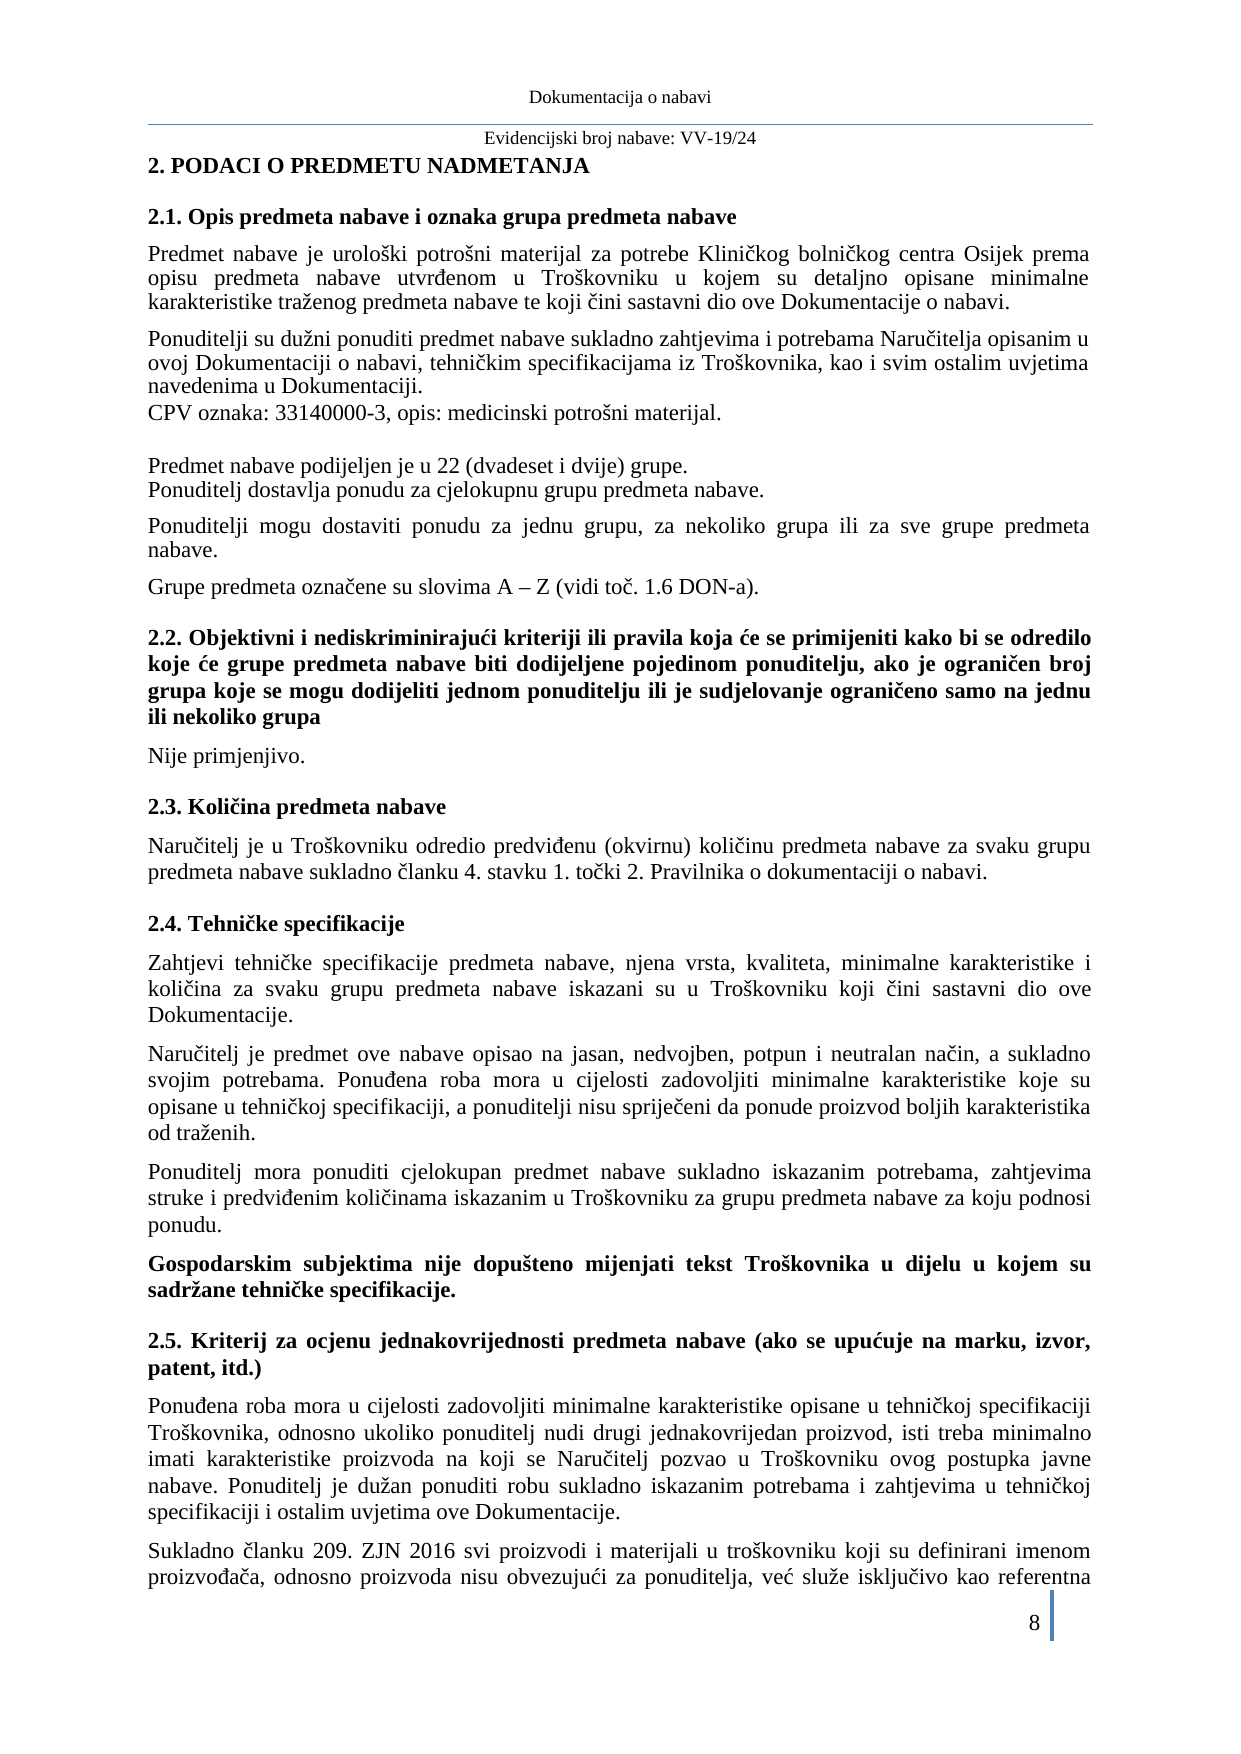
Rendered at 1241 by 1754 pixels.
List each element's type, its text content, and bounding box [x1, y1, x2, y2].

text 2.4. Tehničke specifikacije [148, 910, 1093, 936]
text Predmet nabave je urološki potrošni materijal za potrebe Kliničkog bolničkog centra Osijek prema opisu predmeta nabave utvrđenom u Troškovniku u kojem su detaljno opisane minimalne karakteristike traženog predmeta nabave te koji čini sastavni dio ove Dokumentacije o nabavi. [148, 242, 1091, 314]
text Naručitelj je predmet ove nabave opisao na jasan, nedvojben, potpun i neutralan način, a sukladno svojim potrebama. Ponuđena roba mora u cijelosti zadovoljiti minimalne karakteristike koje su opisane u tehničkoj specifikaciji, a ponuditelji nisu spriječeni da ponude proizvod boljih karakteristika od traženih. [148, 1040, 1093, 1146]
text Ponuditelji su dužni ponuditi predmet nabave sukladno zahtjevima i potrebama Naručitelja opisanim u ovoj Dokumentaciji o nabavi, tehničkim specifikacijama iz Troškovnika, kao i svim ostalim uvjetima navedenima u Dokumentaciji. [148, 327, 1091, 399]
text 2.2. Objektivni i nediskriminirajući kriteriji ili pravila koja će se primijeniti kako bi se odredilo koje će grupe predmeta nabave biti dodijeljene pojedinom ponuditelju, ako je ograničen broj grupa koje se mogu dodijeliti jednom ponuditelju ili je sudjelovanje ograničeno samo na jednu ili nekoliko grupa [148, 624, 1093, 729]
text Ponuditelji mogu dostaviti ponudu za jednu grupu, za nekoliko grupa ili za sve grupe predmeta nabave. [148, 514, 1091, 562]
text 2.3. Količina predmeta nabave [148, 793, 1093, 819]
text Ponuđena roba mora u cijelosti zadovoljiti minimalne karakteristike opisane u tehničkoj specifikaciji Troškovnika, odnosno ukoliko ponuditelj nudi drugi jednakovrijedan proizvod, isti treba minimalno imati karakteristike proizvoda na koji se Naručitelj pozvao u Troškovniku ovog postupka javne nabave. Ponuditelj je dužan ponuditi robu sukladno iskazanim potrebama i zahtjevima u tehničkoj specifikaciji i ostalim uvjetima ove Dokumentacije. [148, 1393, 1093, 1524]
text CPV oznaka: 33140000-3, opis: medicinski potrošni materijal. [148, 399, 1093, 425]
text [148, 1537, 1093, 1589]
text 2. PODACI O PREDMETU NADMETANJA [148, 152, 1093, 178]
text Ponuditelj dostavlja ponudu za cjelokupnu grupu predmeta nabave. [148, 478, 1091, 502]
text 2.5. Kriterij za ocjenu jednakovrijednosti predmeta nabave (ako se upućuje na marku, izvor, patent, itd.) [148, 1327, 1093, 1380]
text Gospodarskim subjektima nije dopušteno mijenjati tekst Troškovnika u dijelu u kojem su sadržane tehničke specifikacije. [148, 1250, 1093, 1302]
text Naručitelj je u Troškovniku odredio predviđenu (okvirnu) količinu predmeta nabave za svaku grupu predmeta nabave sukladno članku 4. stavku 1. točki 2. Pravilnika o dokumentaciji o nabavi. [148, 832, 1093, 885]
text Predmet nabave podijeljen je u 22 (dvadeset i dvije) grupe. [148, 452, 1090, 478]
text 2.1. Opis predmeta nabave i oznaka grupa predmeta nabave [148, 203, 1093, 230]
text Ponuditelj mora ponuditi cjelokupan predmet nabave sukladno iskazanim potrebama, zahtjevima struke i predviđenim količinama iskazanim u Troškovniku za grupu predmeta nabave za koju podnosi ponudu. [148, 1158, 1093, 1237]
text Nije primjenjivo. [148, 742, 1093, 768]
text Grupe predmeta označene su slovima A – Z (vidi toč. 1.6 DON-a). [148, 575, 1091, 599]
text Zahtjevi tehničke specifikacije predmeta nabave, njena vrsta, kvaliteta, minimalne karakteristike i količina za svaku grupu predmeta nabave iskazani su u Troškovniku koji čini sastavni dio ove Dokumentacije. [148, 949, 1093, 1028]
